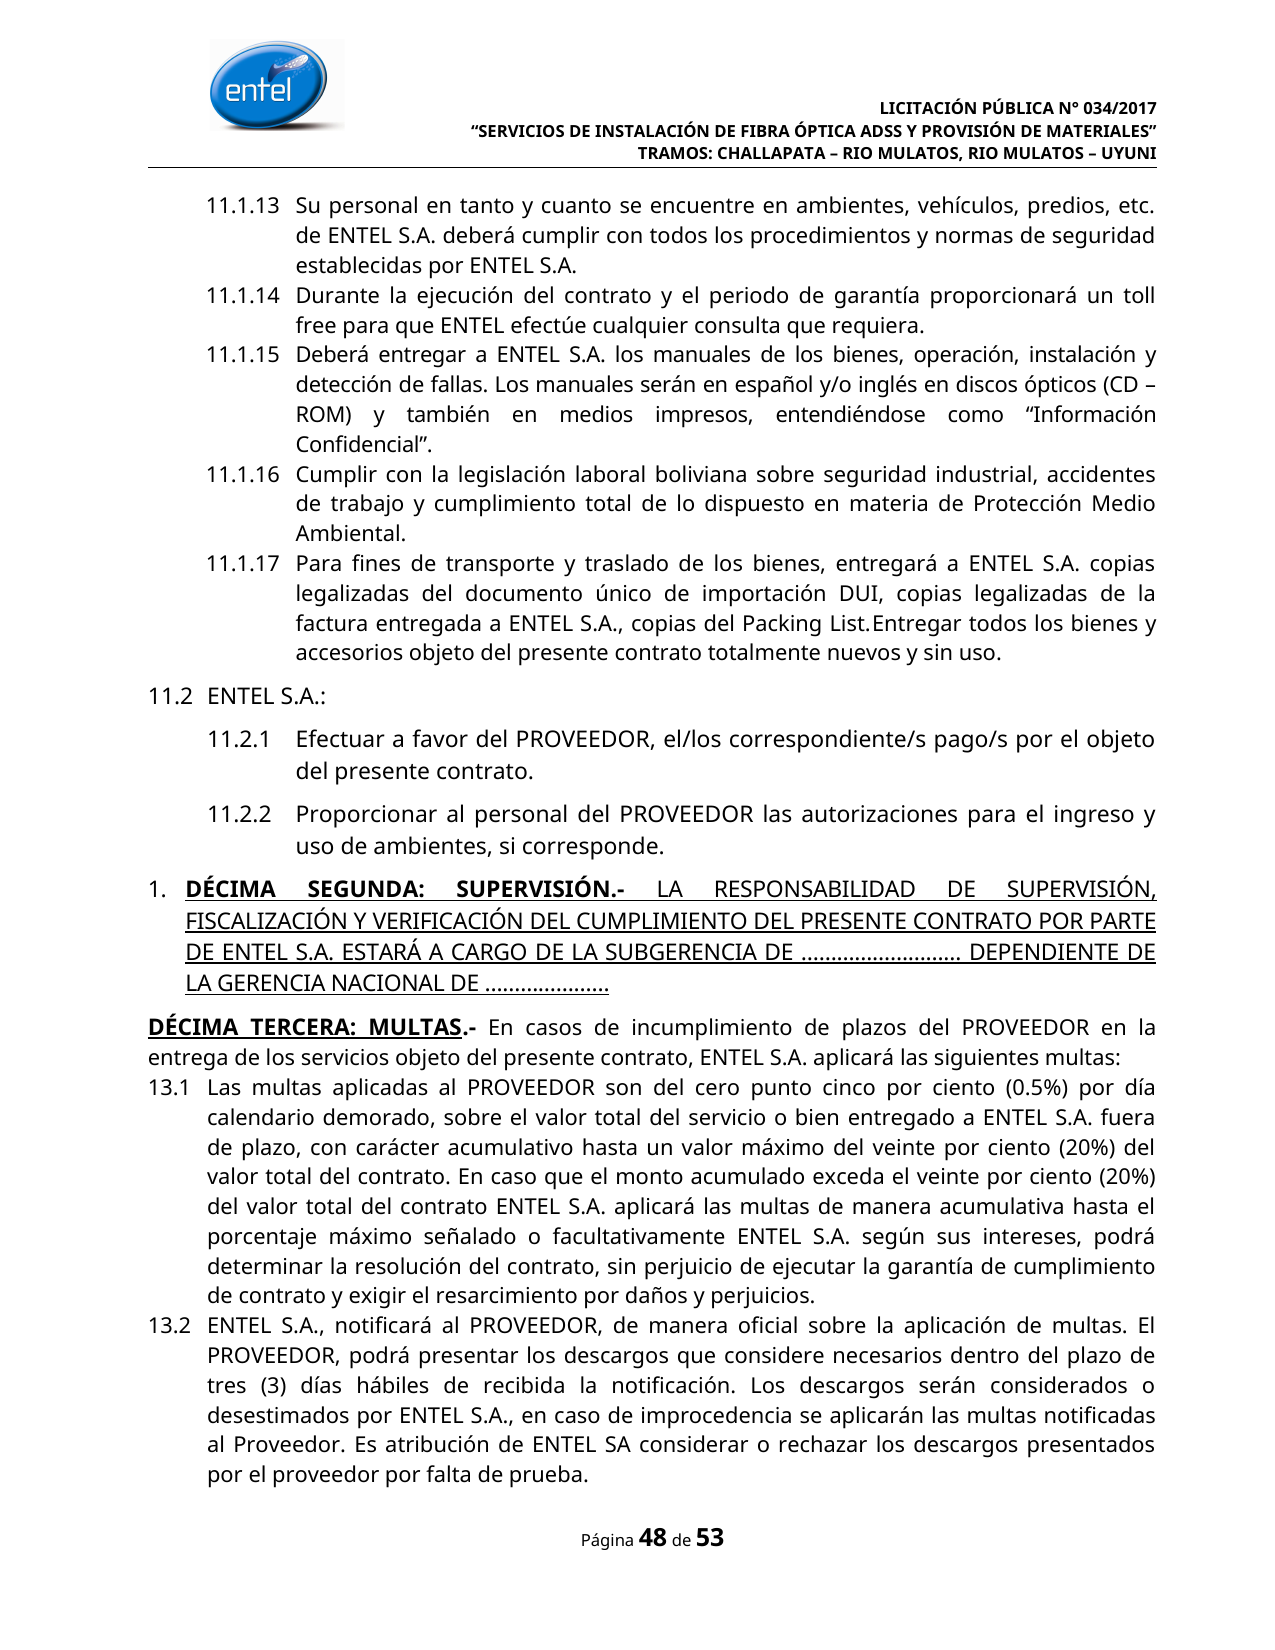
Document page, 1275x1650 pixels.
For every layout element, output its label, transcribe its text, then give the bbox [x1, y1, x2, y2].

subtitle DÉCIMA SEGUNDA: SUPERVISIÓN.- La responsabilidad de supervisión, fiscalización y verificación del cumplimiento del presente contrato por parte de ENTEL S.A. estará a cargo de la Subgerencia de ……………………… dependiente de la Gerencia Nacional de ………………… [148, 873, 1157, 998]
list Cumplir con la legislación laboral boliviana sobre seguridad industrial, accidentes de trabajo y cumplimiento total de lo dispuesto en materia de Protección Medio Ambiental. [206, 459, 1157, 548]
list Deberá entregar a ENTEL S.A. los manuales de los bienes, operación, instalación y detección de fallas. Los manuales serán en español y/o inglés en discos ópticos (CD – ROM) y también en medios impresos, entendiéndose como “Información Confidencial”. [206, 339, 1157, 459]
list Para fines de transporte y traslado de los bienes, entregará a ENTEL S.A. copias legalizadas del documento único de importación DUI, copias legalizadas de la factura entregada a ENTEL S.A., copias del Packing List.Entregar todos los bienes y accesorios objeto del presente contrato totalmente nuevos y sin uso. [206, 548, 1157, 667]
text 11.2.2 Proporcionar al personal del PROVEEDOR las autorizaciones para el ingreso y uso de ambientes, si corresponde. [207, 798, 1157, 861]
list Su personal en tanto y cuanto se encuentre en ambientes, vehículos, predios, etc. de ENTEL S.A. deberá cumplir con todos los procedimientos y normas de seguridad establecidas por ENTEL S.A. [206, 191, 1157, 280]
text 13.2 ENTEL S.A., notificará al PROVEEDOR, de manera oficial sobre la aplicación de multas. El PROVEEDOR, podrá presentar los descargos que considere necesarios dentro del plazo de tres (3) días hábiles de recibida la notificación. Los descargos serán considerados o desestimados por ENTEL S.A., en caso de improcedencia se aplicarán las multas notificadas al Proveedor. Es atribución de ENTEL SA considerar o rechazar los descargos presentados por el proveedor por falta de prueba. [148, 1310, 1157, 1489]
text DÉCIMA TERCERA: MULTAS.- En casos de incumplimiento de plazos del PROVEEDOR en la entrega de los servicios objeto del presente contrato, ENTEL S.A. aplicará las siguientes multas: [148, 1011, 1157, 1072]
text 11.2 ENTEL S.A.: [148, 680, 1157, 711]
text 13.1 Las multas aplicadas al PROVEEDOR son del cero punto cinco por ciento (0.5%) por día calendario demorado, sobre el valor total del servicio o bien entregado a ENTEL S.A. fuera de plazo, con carácter acumulativo hasta un valor máximo del veinte por ciento (20%) del valor total del contrato. En caso que el monto acumulado exceda el veinte por ciento (20%) del valor total del contrato ENTEL S.A. aplicará las multas de manera acumulativa hasta el porcentaje máximo señalado o facultativamente ENTEL S.A. según sus intereses, podrá determinar la resolución del contrato, sin perjuicio de ejecutar la garantía de cumplimiento de contrato y exigir el resarcimiento por daños y perjuicios. [148, 1072, 1157, 1310]
picture [209, 39, 345, 131]
list Durante la ejecución del contrato y el periodo de garantía proporcionará un toll free para que ENTEL efectúe cualquier consulta que requiera. [206, 280, 1157, 339]
text 11.2.1 Efectuar a favor del PROVEEDOR, el/los correspondiente/s pago/s por el objeto del presente contrato. [207, 723, 1157, 786]
